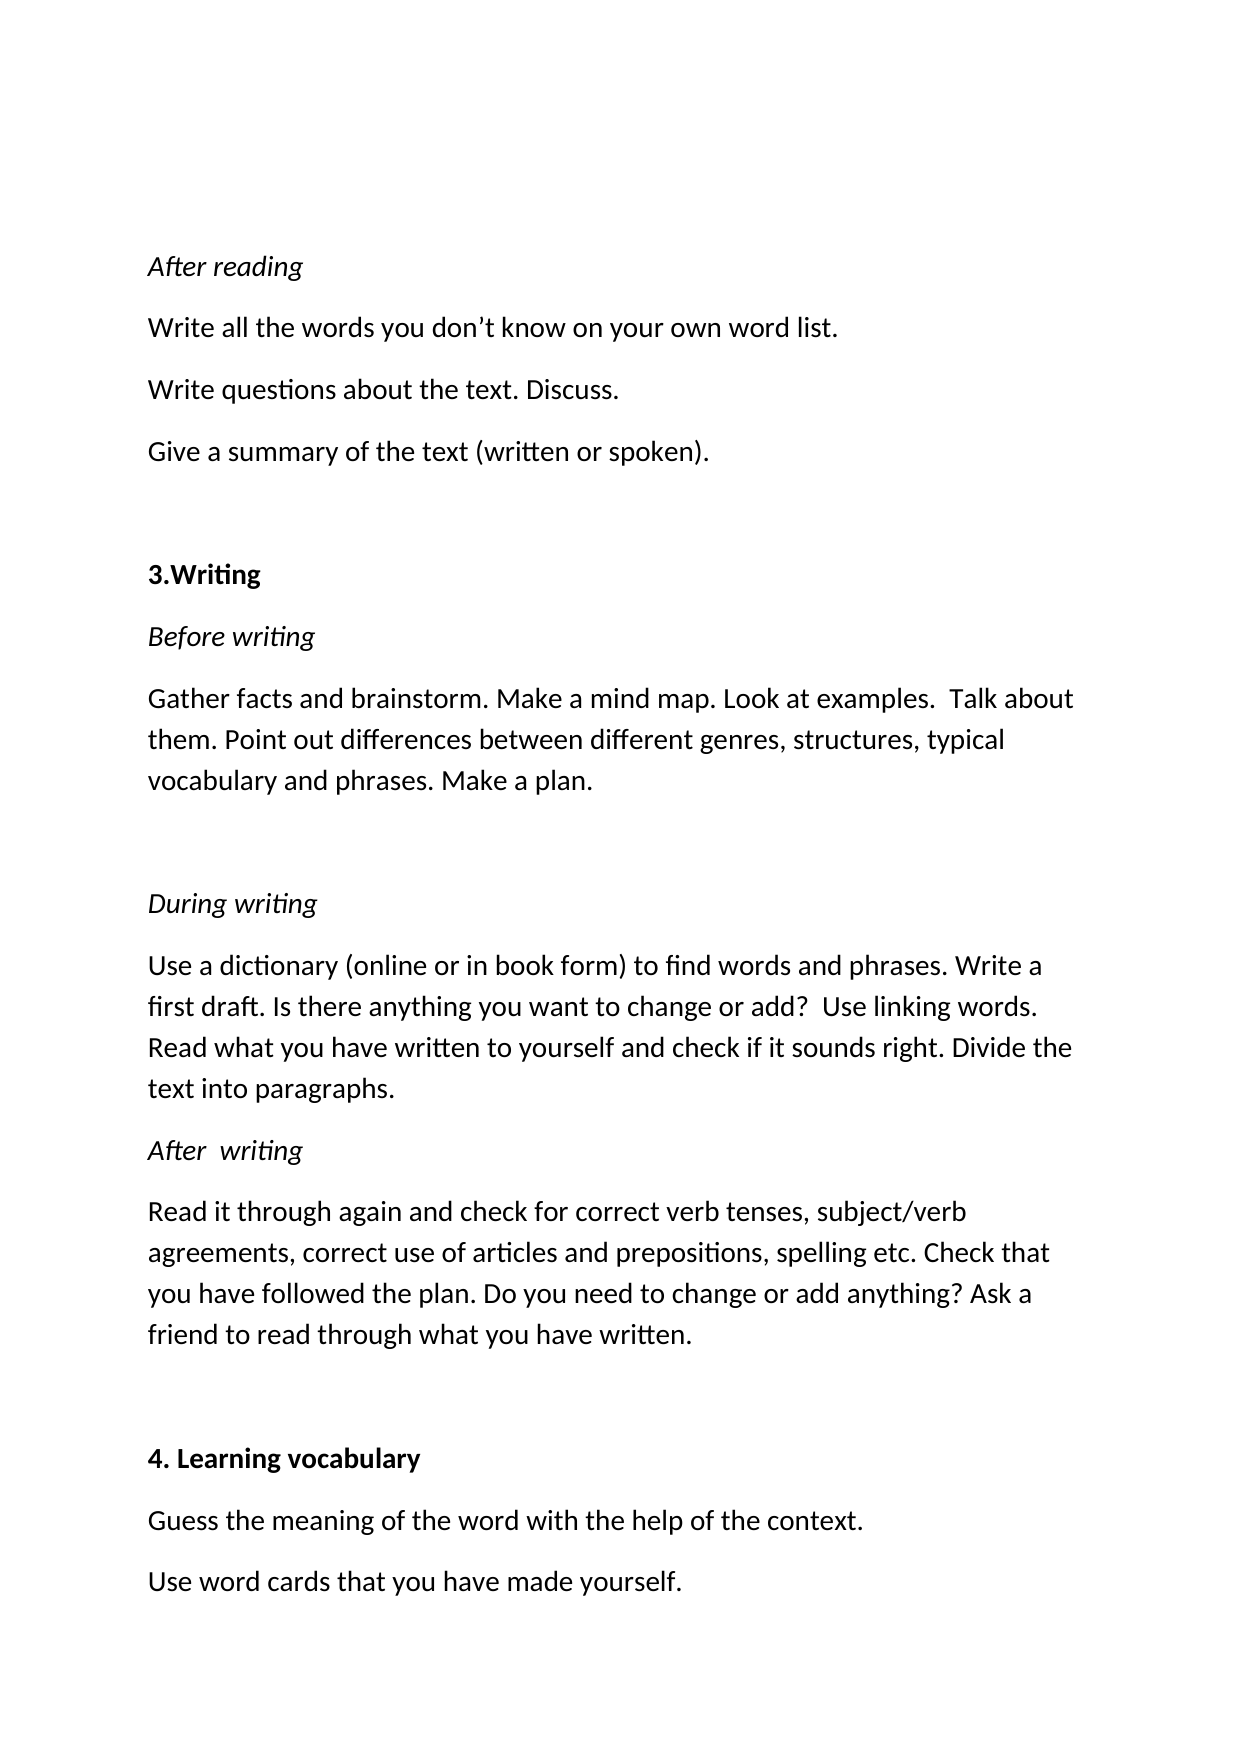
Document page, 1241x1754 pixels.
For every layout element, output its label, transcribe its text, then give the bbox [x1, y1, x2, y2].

text Use word cards that you have made yourself. [148, 1563, 1093, 1599]
text During writing [148, 885, 1093, 921]
text Before writing [148, 618, 1093, 654]
text Read it through again and check for correct verb tenses, subject/verb agreements, correct use of articles and prepositions, spelling etc. Check that you have followed the plan. Do you need to change or add anything? Ask a friend to read through what you have written. [148, 1193, 1093, 1352]
text Give a summary of the text (written or spoken). [148, 433, 1093, 468]
text Write all the words you don’t know on your own word list. [148, 309, 1093, 345]
text After writing [148, 1132, 1093, 1167]
text Guess the meaning of the word with the help of the context. [148, 1502, 1093, 1537]
text After reading [148, 248, 1093, 283]
text Write questions about the text. Discuss. [148, 371, 1093, 407]
text Use a dictionary (online or in book form) to find words and phrases. Write a first draft. Is there anything you want to change or add? Use linking words. Read what you have written to yourself and check if it sounds right. Divide the text into paragraphs. [148, 947, 1093, 1106]
text 3.Writing [148, 556, 1093, 592]
text Gather facts and brainstorm. Make a mind map. Look at examples. Talk about them. Point out differences between different genres, structures, typical vocabulary and phrases. Make a plan. [148, 680, 1093, 797]
text 4. Learning vocabulary [148, 1440, 1093, 1476]
